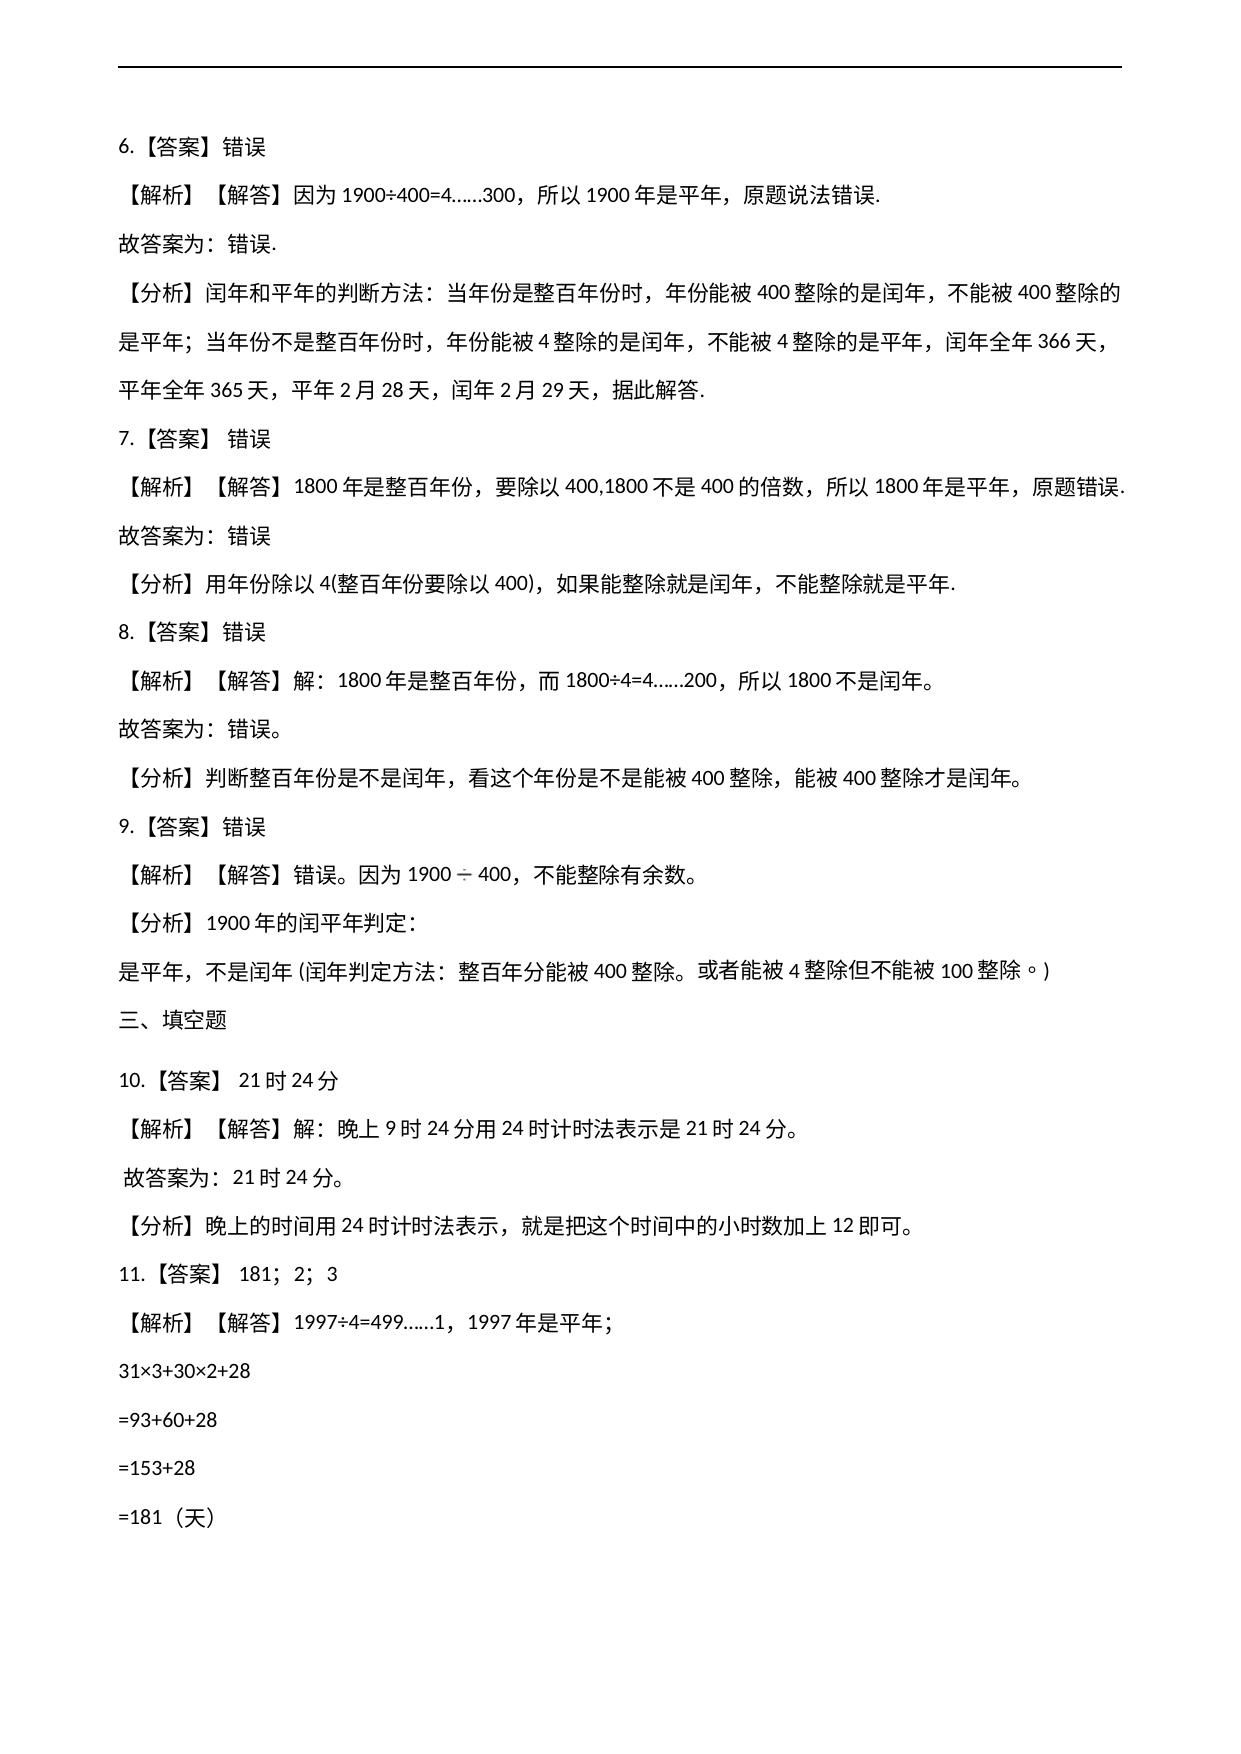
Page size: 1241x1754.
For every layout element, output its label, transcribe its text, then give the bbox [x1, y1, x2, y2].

text 【分析】用年份除以4(整百年份要除以400)，如果能整除就是闰年，不能整除就是平年. [118, 567, 1122, 599]
text 【解析】【解答】解：晚上9时24分用24时计时法表示是21时24分。 故答案为：21时24分。 [118, 1112, 1122, 1193]
picture [451, 869, 478, 884]
text 11.【答案】 181；2；3 [118, 1257, 1122, 1289]
text 8.【答案】错误 [118, 615, 1122, 647]
text 三、填空题 [118, 1002, 1122, 1035]
text 6.【答案】错误 [118, 129, 1122, 162]
text 7.【答案】 错误 [118, 421, 1122, 454]
text 【分析】1900年的闰平年判定： [118, 906, 1122, 938]
text 【解析】【解答】因为1900÷400=4……300，所以1900年是平年，原题说法错误. 故答案为：错误. 【分析】闰年和平年的判断方法：当年份是整百年份时，年份能被400整除的是闰年，不能被400整除的是平年；当年份不是整百年份时，年份能被4整除的是闰年，不能被4整除的是平年，闰年全年366天，平年全年365天，平年2月28天，闰年2月29天，据此解答. [118, 178, 1122, 405]
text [118, 1305, 1122, 1533]
text 【解析】【解答】1800年是整百年份，要除以400,1800不是400的倍数，所以1800年是平年，原题错误. 故答案为：错误 [118, 469, 1122, 551]
text 9.【答案】错误 [118, 809, 1122, 842]
text 10.【答案】 21时24分 [118, 1063, 1122, 1096]
text 【分析】晚上的时间用24时计时法表示，就是把这个时间中的小时数加上12即可。 [118, 1209, 1122, 1241]
text 【解析】【解答】错误。因为1900400，不能整除有余数。 [118, 857, 1122, 890]
text 【解析】【解答】解：1800年是整百年份，而1800÷4=4……200，所以1800不是闰年。 故答案为：错误。 【分析】判断整百年份是不是闰年，看这个年份是不是能被400整除，能被400整除才是闰年。 [118, 663, 1122, 793]
text 是平年，不是闰年 (闰年判定方法：整百年分能被400整除。或者能被4整除但不能被100整除。) [118, 954, 1122, 987]
